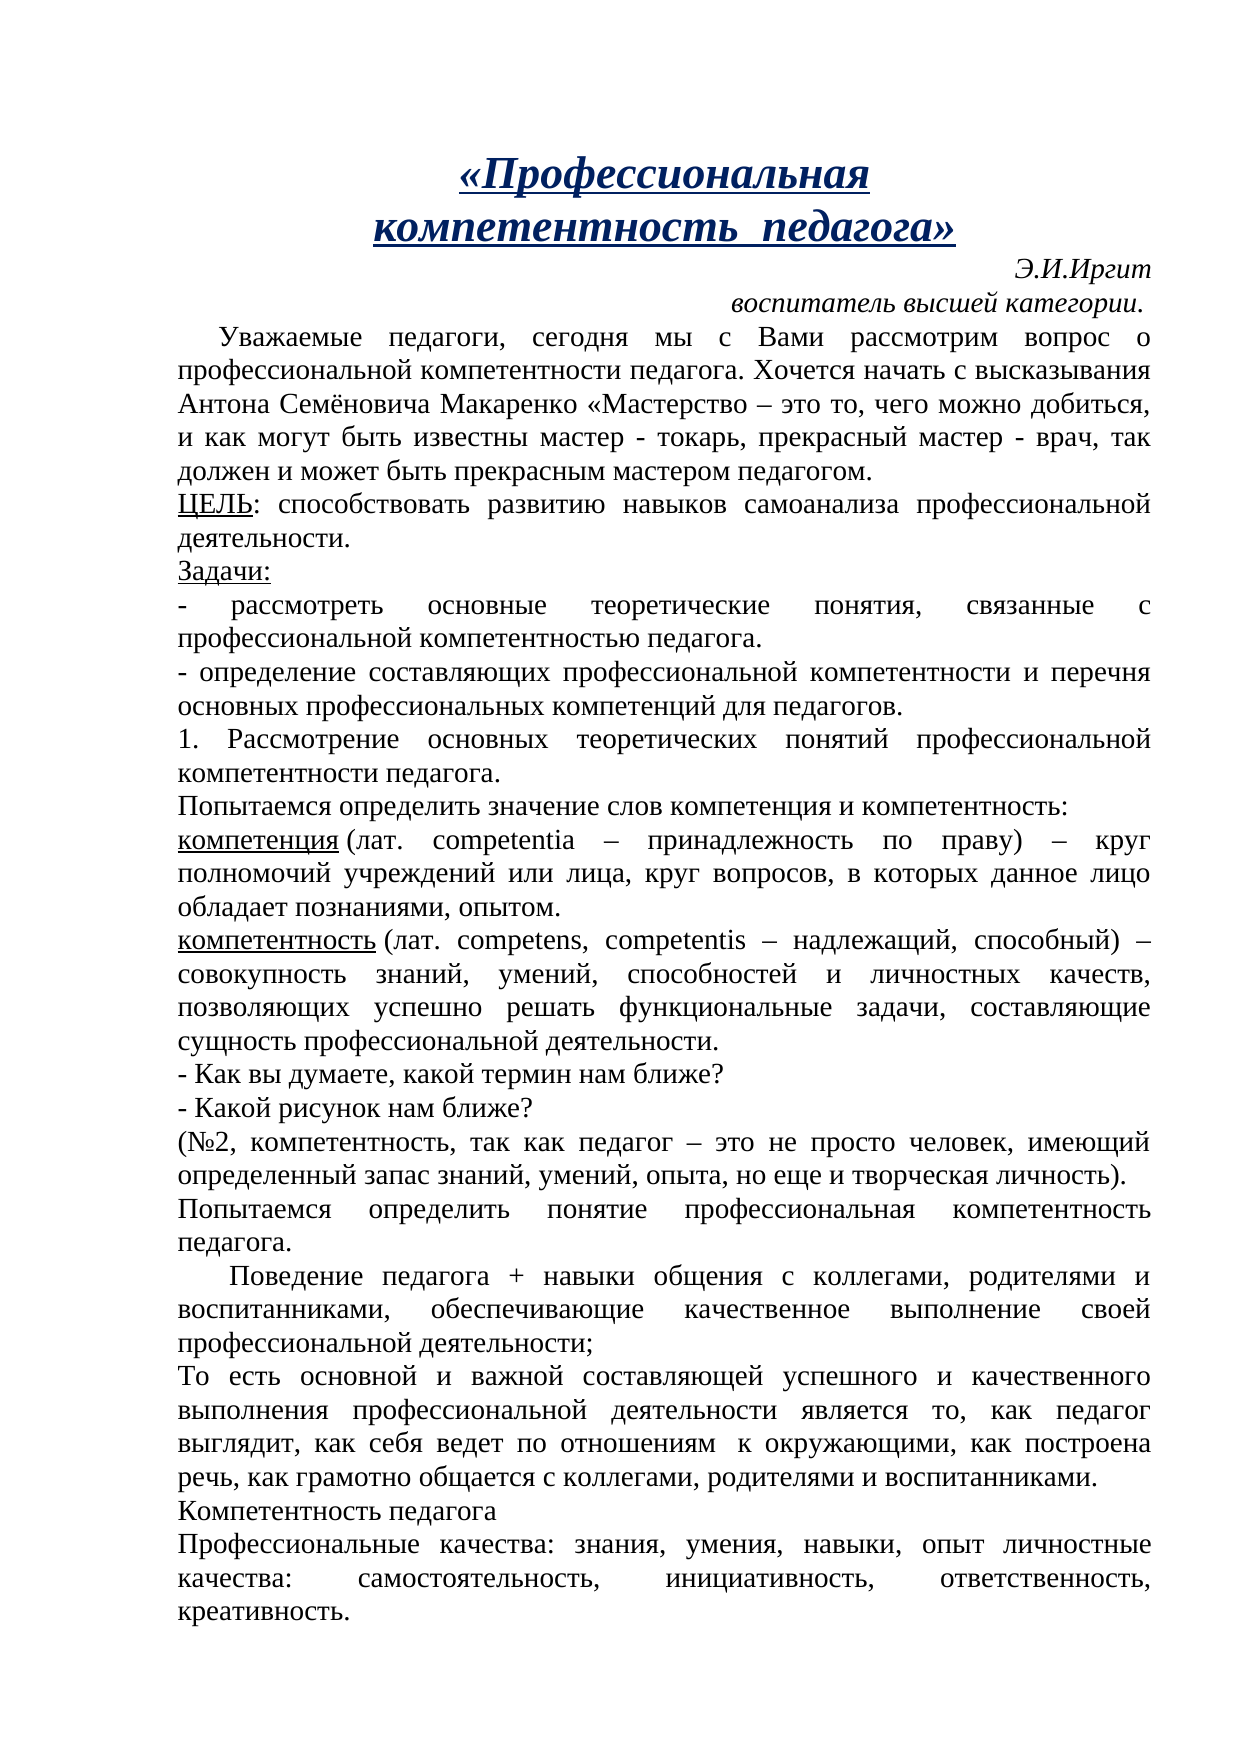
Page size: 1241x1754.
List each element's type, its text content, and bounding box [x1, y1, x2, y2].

text 1. Рассмотрение основных теоретических понятий профессиональной компетентности педагога. [177, 721, 1152, 788]
text Э.И.Иргит [177, 252, 1152, 285]
text компетентность (лат. competens, competentis – надлежащий, способный) – совокупность знаний, умений, способностей и личностных качеств, позволяющих успешно решать функциональные задачи, составляющие сущность профессиональной деятельности. [177, 922, 1152, 1057]
text компетентность педагога» [177, 199, 1152, 252]
text Профессиональные качества: знания, умения, навыки, опыт личностные качества: самостоятельность, инициативность, ответственность, креативность. [177, 1526, 1152, 1627]
text ЦЕЛЬ: способствовать развитию навыков самоанализа профессиональной деятельности. [177, 486, 1152, 553]
text - рассмотреть основные теоретические понятия, связанные с профессиональной компетентностью педагога. [177, 587, 1152, 654]
text Компетентность педагога [177, 1493, 1152, 1526]
text - Как вы думаете, какой термин нам ближе? [177, 1057, 1152, 1090]
text воспитатель высшей категории. [177, 285, 1152, 319]
text (№2, компетентность, так как педагог – это не просто человек, имеющий определенный запас знаний, умений, опыта, но еще и творческая личность). [177, 1124, 1152, 1191]
text Попытаемся определить понятие профессиональная компетентность педагога. [177, 1191, 1152, 1258]
text компетенция (лат. competentia – принадлежность по праву) – круг полномочий учреждений или лица, круг вопросов, в которых данное лицо обладает познаниями, опытом. [177, 822, 1152, 922]
text Задачи: [177, 553, 1152, 587]
text То есть основной и важной составляющей успешного и качественного выполнения профессиональной деятельности является то, как педагог выглядит, как себя ведет по отношениям к окружающими, как построена речь, как грамотно общается с коллегами, родителями и воспитанниками. [177, 1358, 1152, 1493]
text Поведение педагога + навыки общения с коллегами, родителями и воспитанниками, обеспечивающие качественное выполнение своей профессиональной деятельности; [177, 1258, 1152, 1358]
text «Профессиональная [177, 146, 1152, 199]
text - определение составляющих профессиональной компетентности и перечня основных профессиональных компетенций для педагогов. [177, 654, 1152, 721]
text - Какой рисунок нам ближе? [177, 1090, 1152, 1124]
text Уважаемые педагоги, сегодня мы с Вами рассмотрим вопрос о профессиональной компетентности педагога. Хочется начать с высказывания Антона Семёновича Макаренко «Мастерство – это то, чего можно добиться, и как могут быть известны мастер - токарь, прекрасный мастер - врач, так должен и может быть прекрасным мастером педагогом. [177, 319, 1152, 486]
text Попытаемся определить значение слов компетенция и компетентность: [177, 788, 1152, 822]
